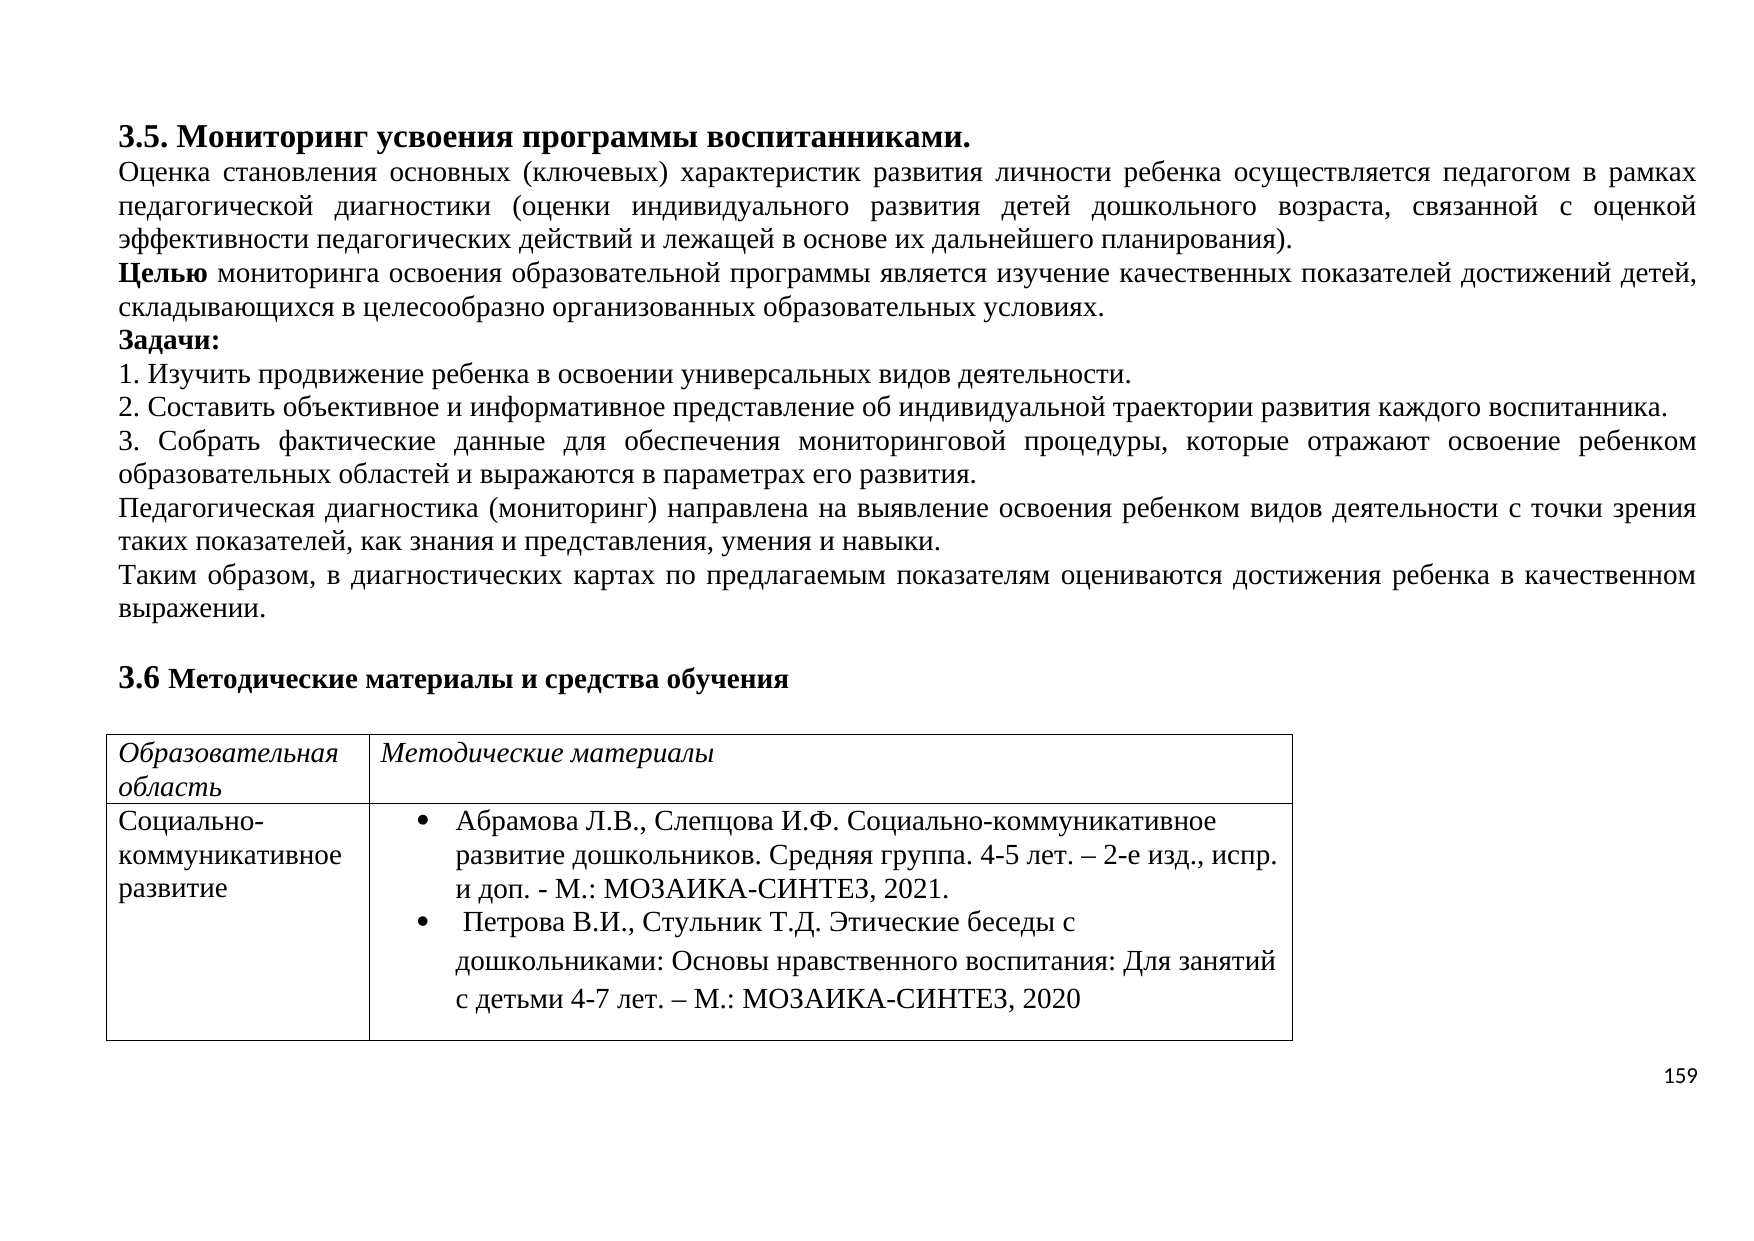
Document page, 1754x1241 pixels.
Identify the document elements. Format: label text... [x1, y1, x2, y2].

text 2. Составить объективное и информативное представление об индивидуальной траектории развития каждого воспитанника. [118, 389, 1698, 423]
text Таким образом, в диагностических картах по предлагаемым показателям оцениваются достижения ребенка в качественном выражении. [118, 557, 1698, 624]
text 3.5. Мониторинг усвоения программы воспитанниками. [118, 116, 1698, 154]
text Целью мониторинга освоения образовательной программы является изучение качественных показателей достижений детей, складывающихся в целесообразно организованных образовательных условиях. [118, 255, 1698, 322]
text Оценка становления основных (ключевых) характеристик развития личности ребенка осуществляется педагогом в рамках педагогической диагностики (оценки индивидуального развития детей дошкольного возраста, связанной с оценкой эффективности педагогических действий и лежащей в основе их дальнейшего планирования). [118, 154, 1698, 255]
text Задачи: [118, 322, 1698, 356]
table_header Методические материалы [370, 735, 1292, 802]
text 3. Собрать фактические данные для обеспечения мониторинговой процедуры, которые отражают освоение ребенком образовательных областей и выражаются в параметрах его развития. [118, 423, 1698, 490]
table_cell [107, 804, 369, 1039]
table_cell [370, 804, 1292, 1039]
text 3.6 Методические материалы и средства обучения [118, 658, 1698, 696]
text 1. Изучить продвижение ребенка в освоении универсальных видов деятельности. [118, 356, 1698, 389]
text Педагогическая диагностика (мониторинг) направлена на выявление освоения ребенком видов деятельности с точки зрения таких показателей, как знания и представления, умения и навыки. [118, 490, 1698, 557]
table_header Образовательная область [107, 735, 369, 802]
